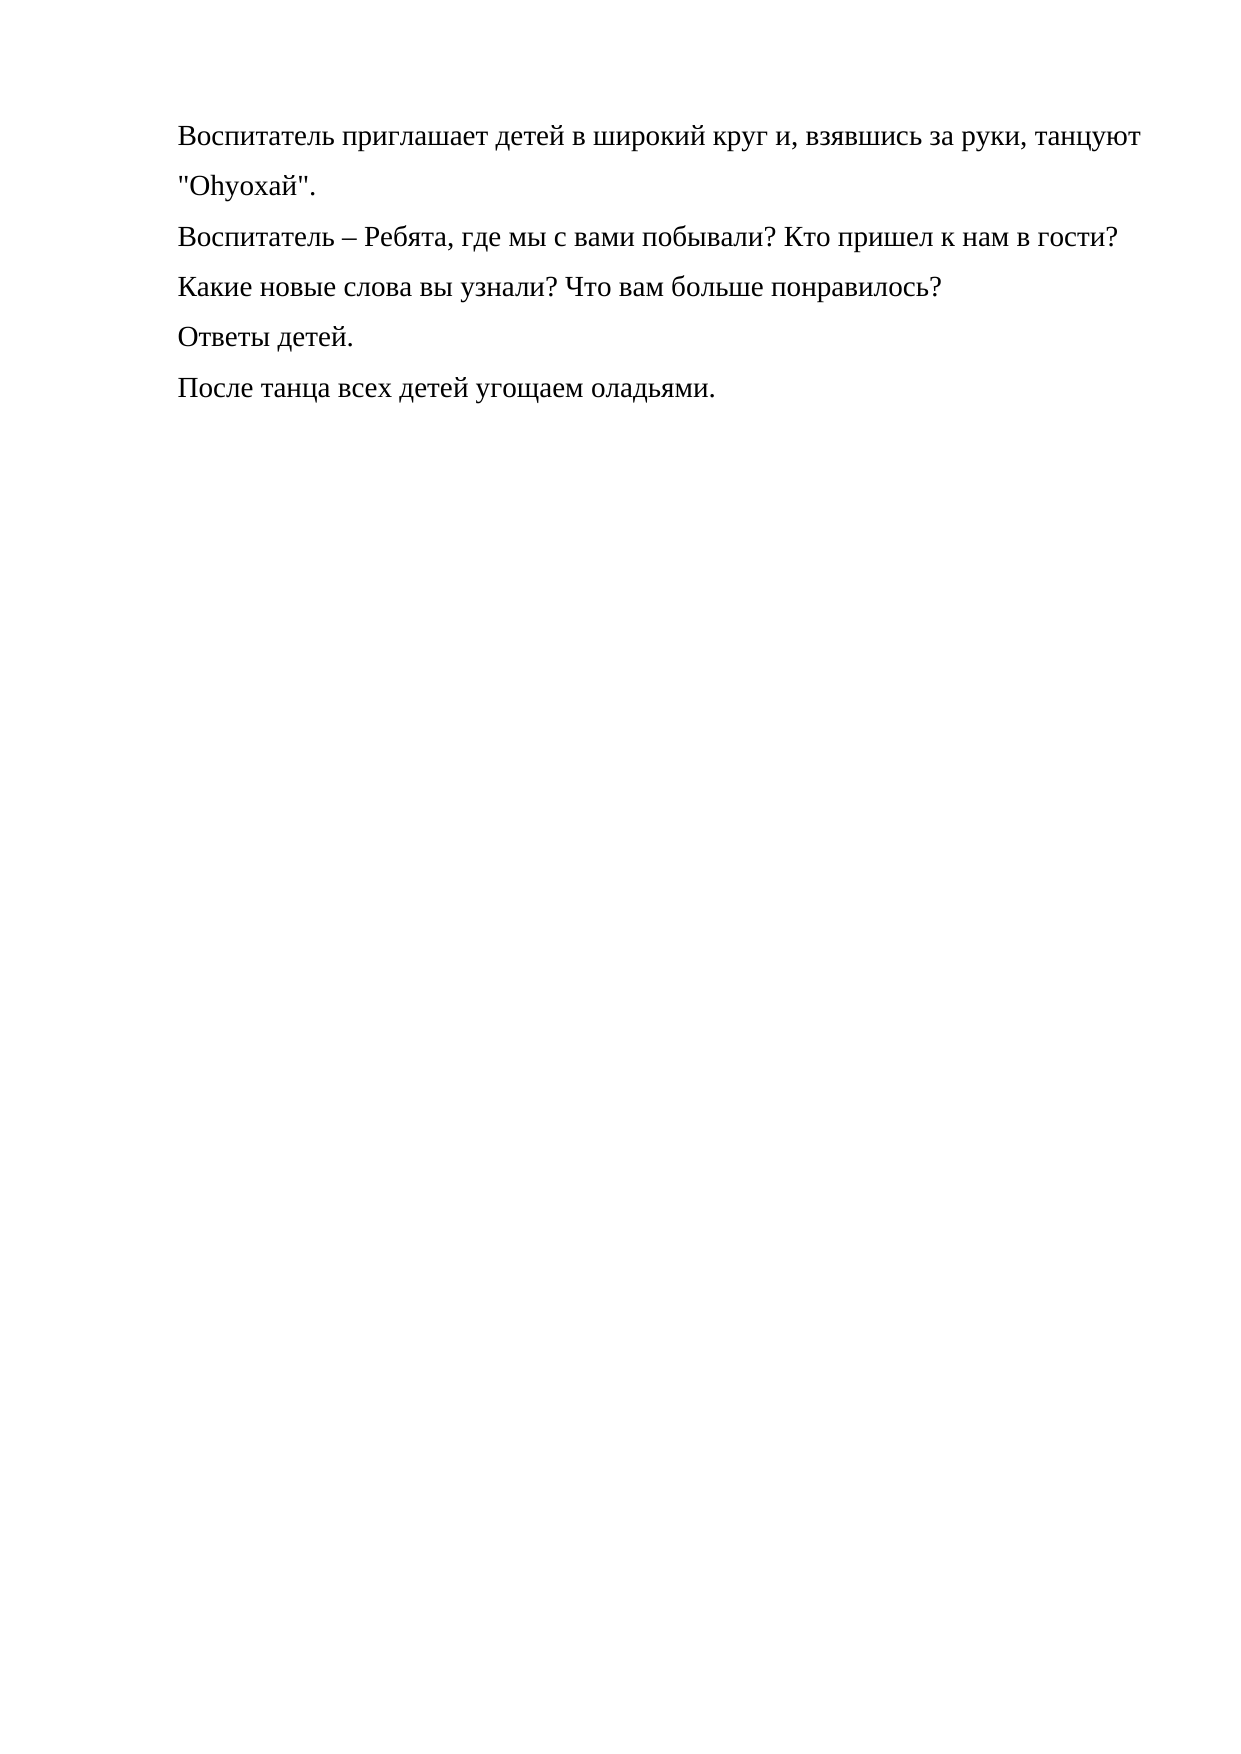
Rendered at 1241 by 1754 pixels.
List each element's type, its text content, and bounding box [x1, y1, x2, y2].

text После танца всех детей угощаем оладьями. [177, 370, 1152, 403]
text Воспитатель – Ребята, где мы с вами побывали? Кто пришел к нам в гости? Какие новые слова вы узнали? Что вам больше понравилось? Ответы детей. [177, 219, 1152, 353]
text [177, 118, 1152, 202]
